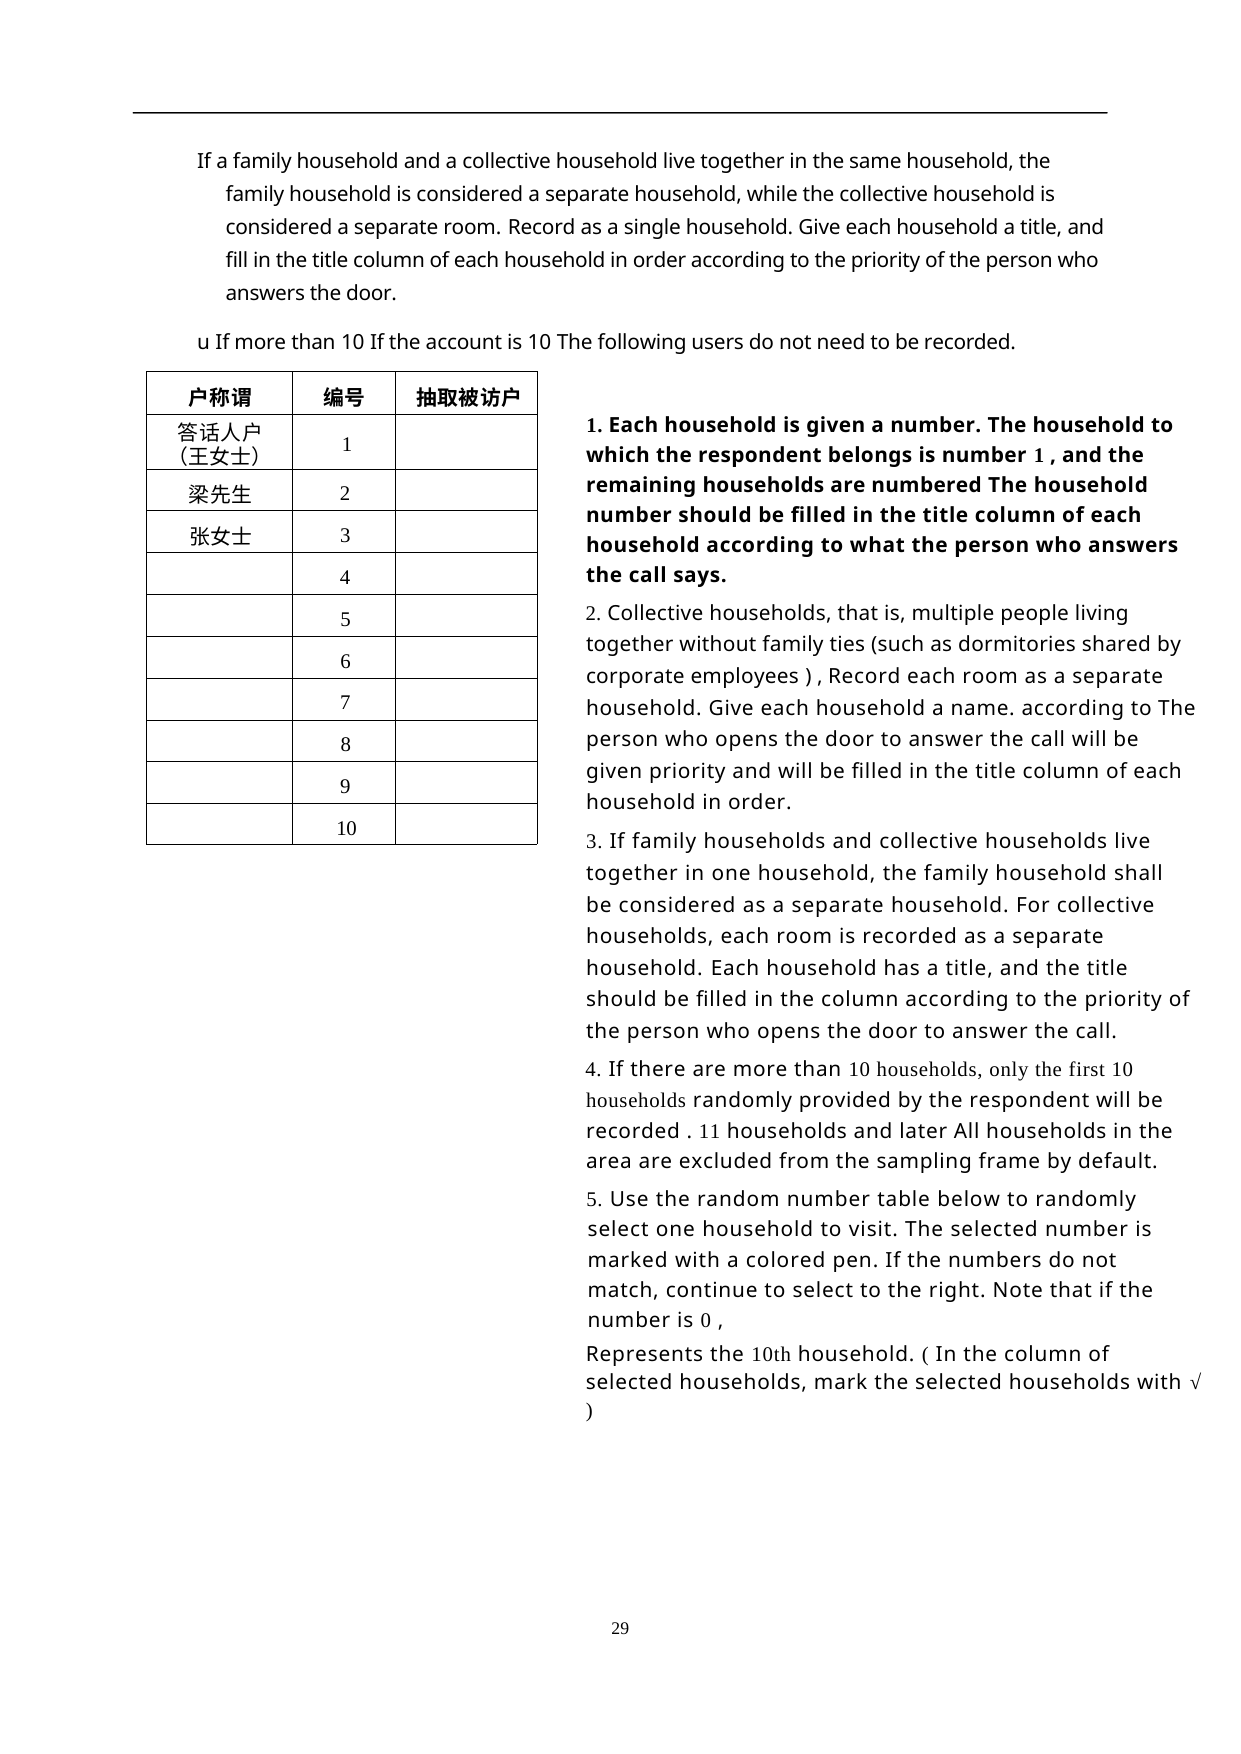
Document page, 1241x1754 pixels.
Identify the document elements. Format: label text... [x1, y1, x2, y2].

text Represents the 10th household. ( In the column of selected households, mark the selected households with √ ) [586, 1340, 1201, 1424]
text u If more than 10 If the account is 10 The following users do not need to be recorded. [197, 328, 1201, 356]
text 1. Each household is given a number. The household to which the respondent belongs is number 1 , and the remaining households are numbered The household number should be filled in the title column of each household according to what the person who answers the call says. [586, 410, 1194, 589]
text 4. If there are more than 10 households, only the first 10 households randomly provided by the respondent will be recorded . 11 households and later All households in the area are excluded from the sampling frame by default. [585, 1054, 1192, 1175]
text 2. Collective households, that is, multiple people living together without family ties (such as dormitories shared by corporate employees ) , Record each room as a separate household. Give each household a name. according to The person who opens the door to answer the call will be given priority and will be filled in the title column of each household in order. [585, 598, 1201, 816]
text 5. Use the random number table below to randomly select one household to visit. The selected number is marked with a colored pen. If the numbers do not match, continue to select to the right. Note that if the number is 0 , [586, 1184, 1192, 1334]
text 3. If family households and collective households live together in one household, the family household shall be considered as a separate household. For collective households, each room is recorded as a separate household. Each household has a title, and the title should be filled in the column according to the priority of the person who opens the door to answer the call. [586, 827, 1195, 1044]
text If a family household and a collective household live together in the same household, the family household is considered a separate household, while the collective household is considered a separate room. Record as a single household. Give each household a title, and fill in the title column of each household in order according to the priority of the person who answers the door. [197, 147, 1106, 307]
